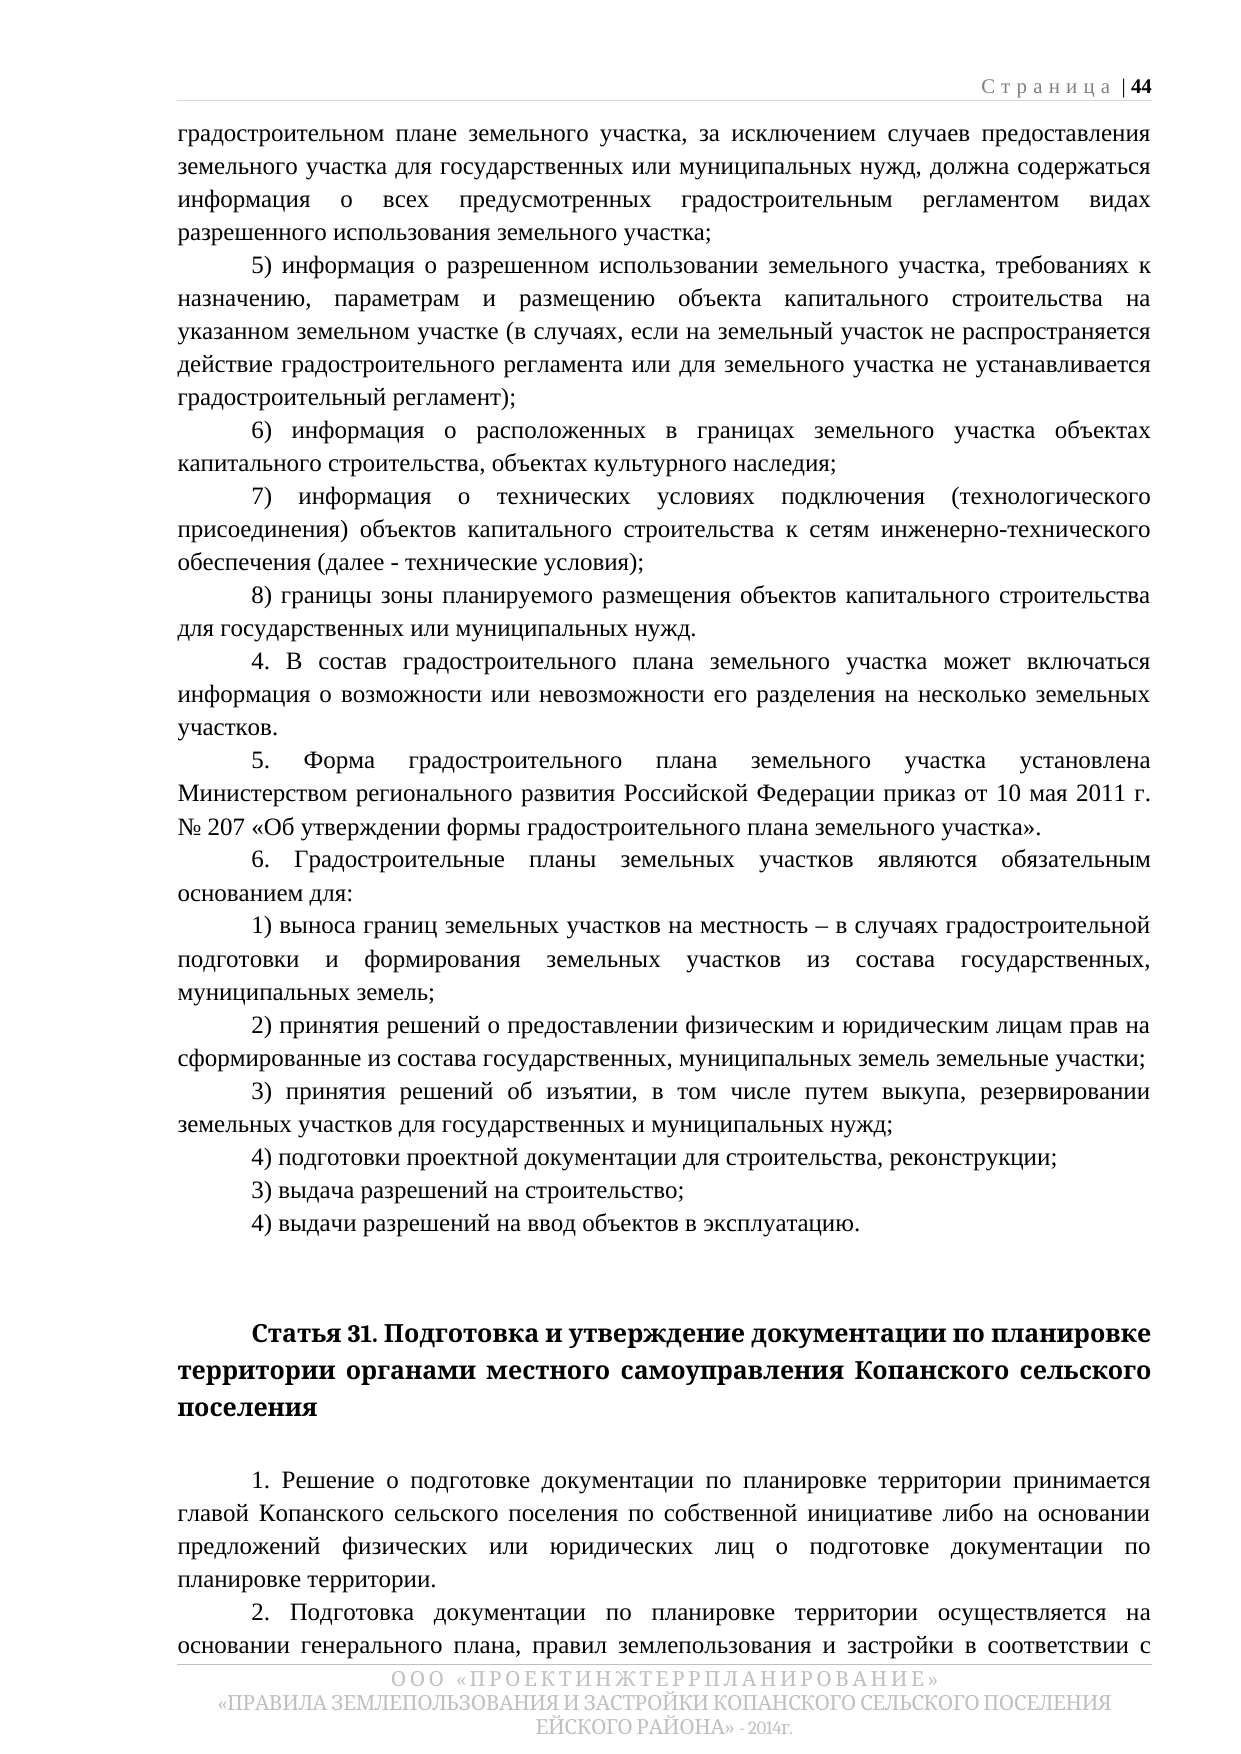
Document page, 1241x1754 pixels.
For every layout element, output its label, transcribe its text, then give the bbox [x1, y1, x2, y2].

text 3) принятия решений об изъятии, в том числе путем выкупа, резервировании земельных участков для государственных и муниципальных нужд; [177, 1076, 1152, 1137]
text 6. Градостроительные планы земельных участков являются обязательным основанием для: [177, 844, 1152, 906]
text 4) подготовки проектной документации для строительства, реконструкции; [177, 1142, 1152, 1171]
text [177, 118, 1152, 246]
text 6) информация о расположенных в границах земельного участка объектах капитального строительства, объектах культурного наследия; [177, 415, 1152, 477]
text 3) выдача разрешений на строительство; [177, 1175, 1152, 1203]
text 8) границы зоны планируемого размещения объектов капитального строительства для государственных или муниципальных нужд. [177, 580, 1152, 642]
text 4. В состав градостроительного плана земельного участка может включаться информация о возможности или невозможности его разделения на несколько земельных участков. [177, 646, 1152, 741]
text 7) информация о технических условиях подключения (технологического присоединения) объектов капитального строительства к сетям инженерно-технического обеспечения (далее - технические условия); [177, 481, 1152, 576]
text 1. Решение о подготовке документации по планировке территории принимается главой Копанского сельского поселения по собственной инициативе либо на основании предложений физических или юридических лиц о подготовке документации по планировке территории. [177, 1465, 1152, 1592]
text 4) выдачи разрешений на ввод объектов в эксплуатацию. [177, 1208, 1152, 1237]
text 5) информация о разрешенном использовании земельного участка, требованиях к назначению, параметрам и размещению объекта капитального строительства на указанном земельном участке (в случаях, если на земельный участок не распространяется действие градостроительного регламента или для земельного участка не устанавливается градостроительный регламент); [177, 250, 1152, 411]
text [177, 1597, 1152, 1658]
text 1) выноса границ земельных участков на местность – в случаях градостроительной подготовки и формирования земельных участков из состава государственных, муниципальных земель; [177, 911, 1152, 1005]
text 5. Форма градостроительного плана земельного участка установлена Министерством регионального развития Российской Федерации приказ от 10 мая 2011 г. № 207 «Об утверждении формы градостроительного плана земельного участка». [177, 746, 1152, 840]
text Статья 31. Подготовка и утверждение документации по планировке территории органами местного самоуправления Копанского сельского поселения [177, 1320, 1152, 1423]
text 2) принятия решений о предоставлении физическим и юридическим лицам прав на сформированные из состава государственных, муниципальных земель земельные участки; [177, 1010, 1152, 1071]
